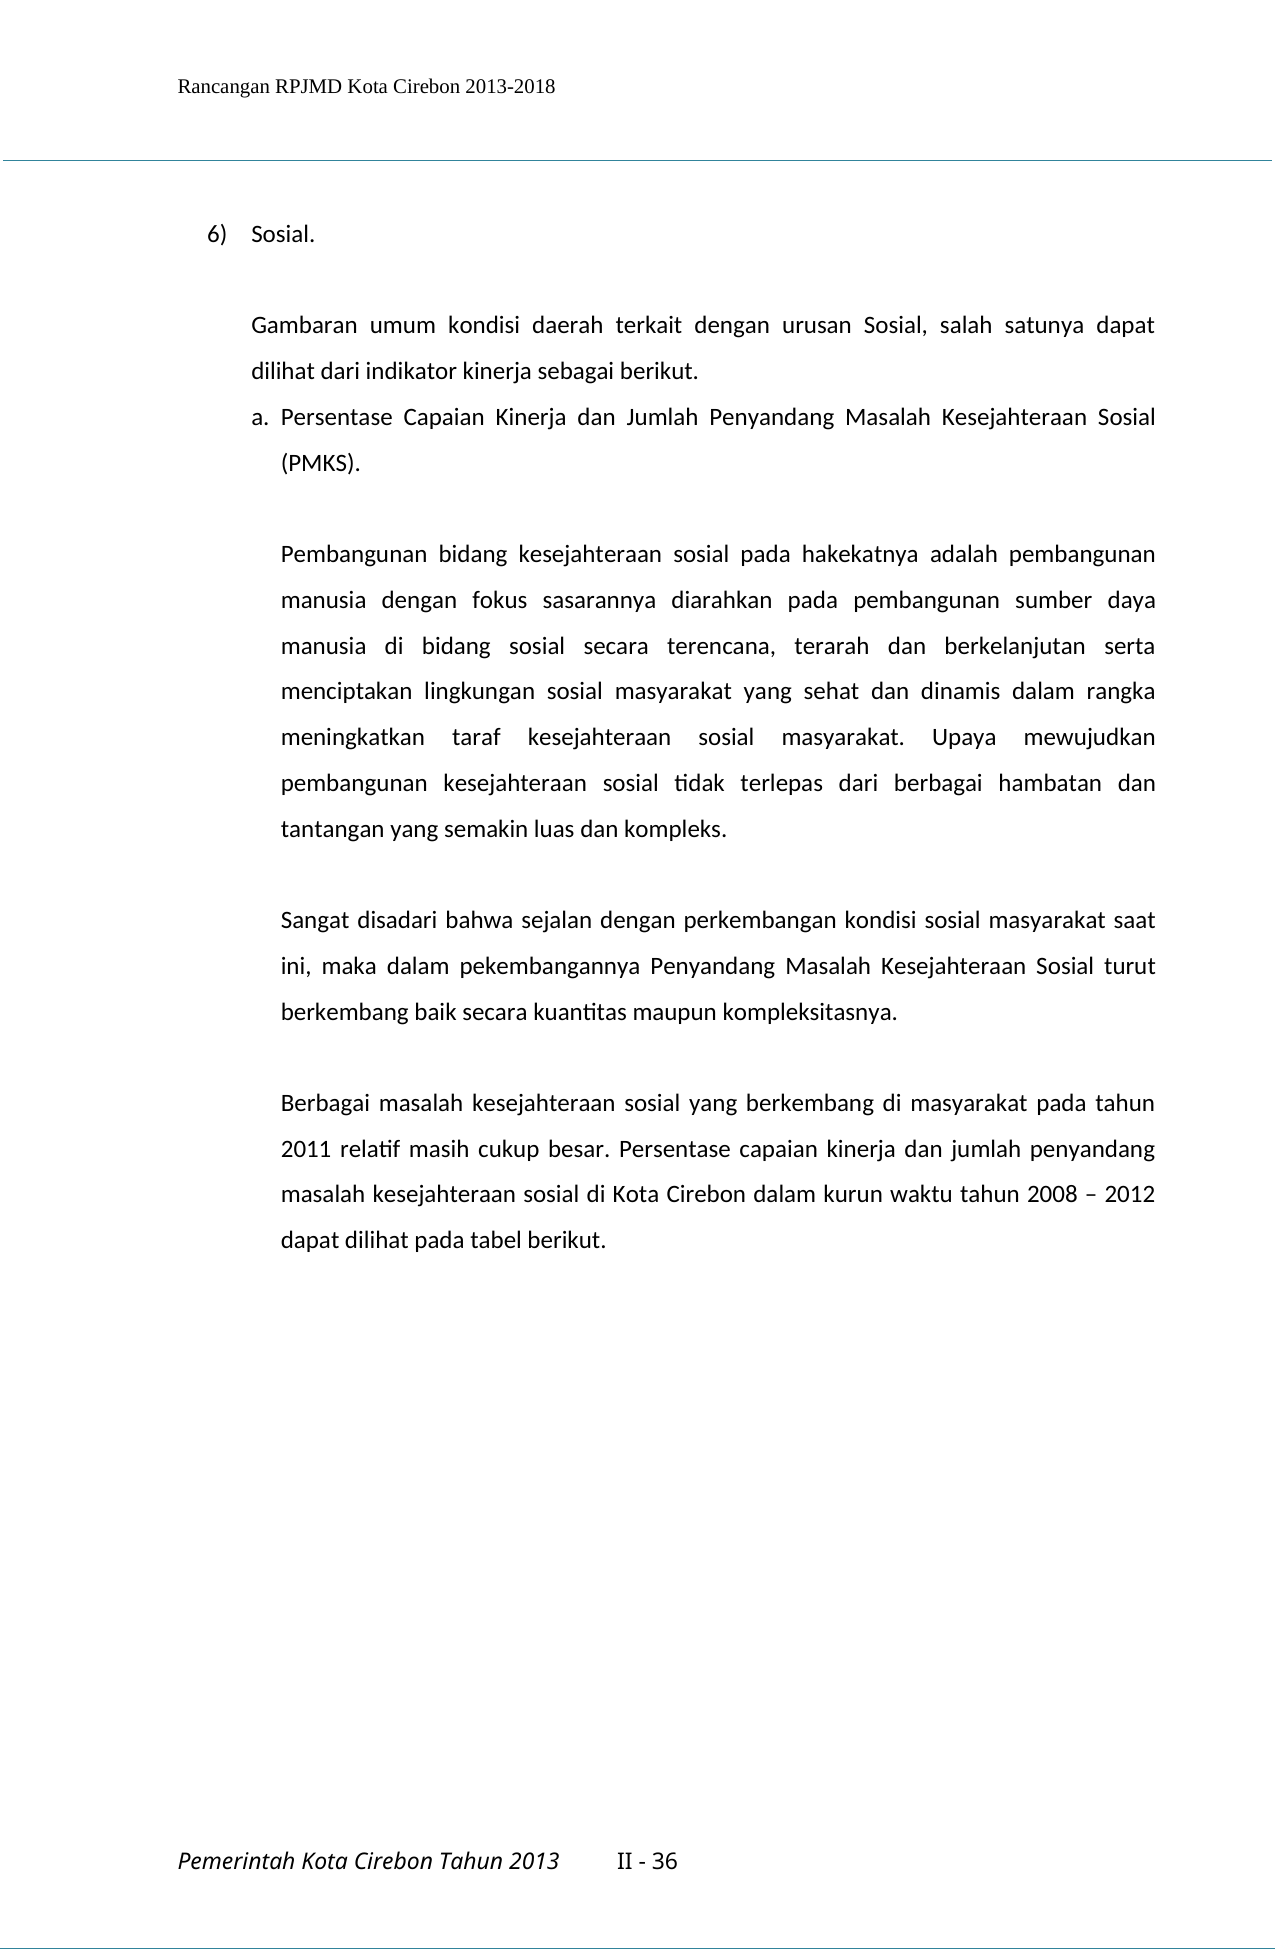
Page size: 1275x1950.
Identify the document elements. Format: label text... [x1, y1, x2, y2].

text Berbagai masalah kesejahteraan sosial yang berkembang di masyarakat pada tahun 2011 relatif masih cukup besar. Persentase capaian kinerja dan jumlah penyandang masalah kesejahteraan sosial di Kota Cirebon dalam kurun waktu tahun 2008 – 2012 dapat dilihat pada tabel berikut. [281, 1087, 1157, 1255]
text Pembangunan bidang kesejahteraan sosial pada hakekatnya adalah pembangunan manusia dengan fokus sasarannya diarahkan pada pembangunan sumber daya manusia di bidang sosial secara terencana, terarah dan berkelanjutan serta menciptakan lingkungan sosial masyarakat yang sehat dan dinamis dalam rangka meningkatkan taraf kesejahteraan sosial masyarakat. Upaya mewujudkan pembangunan kesejahteraan sosial tidak terlepas dari berbagai hambatan dan tantangan yang semakin luas dan kompleks. [281, 538, 1157, 843]
text Sangat disadari bahwa sejalan dengan perkembangan kondisi sosial masyarakat saat ini, maka dalam pekembangannya Penyandang Masalah Kesejahteraan Sosial turut berkembang baik secara kuantitas maupun kompleksitasnya. [281, 904, 1157, 1026]
list Sosial. [207, 218, 1157, 249]
list Persentase Capaian Kinerja dan Jumlah Penyandang Masalah Kesejahteraan Sosial (PMKS). [251, 401, 1157, 477]
text Gambaran umum kondisi daerah terkait dengan urusan Sosial, salah satunya dapat dilihat dari indikator kinerja sebagai berikut. [251, 310, 1157, 386]
